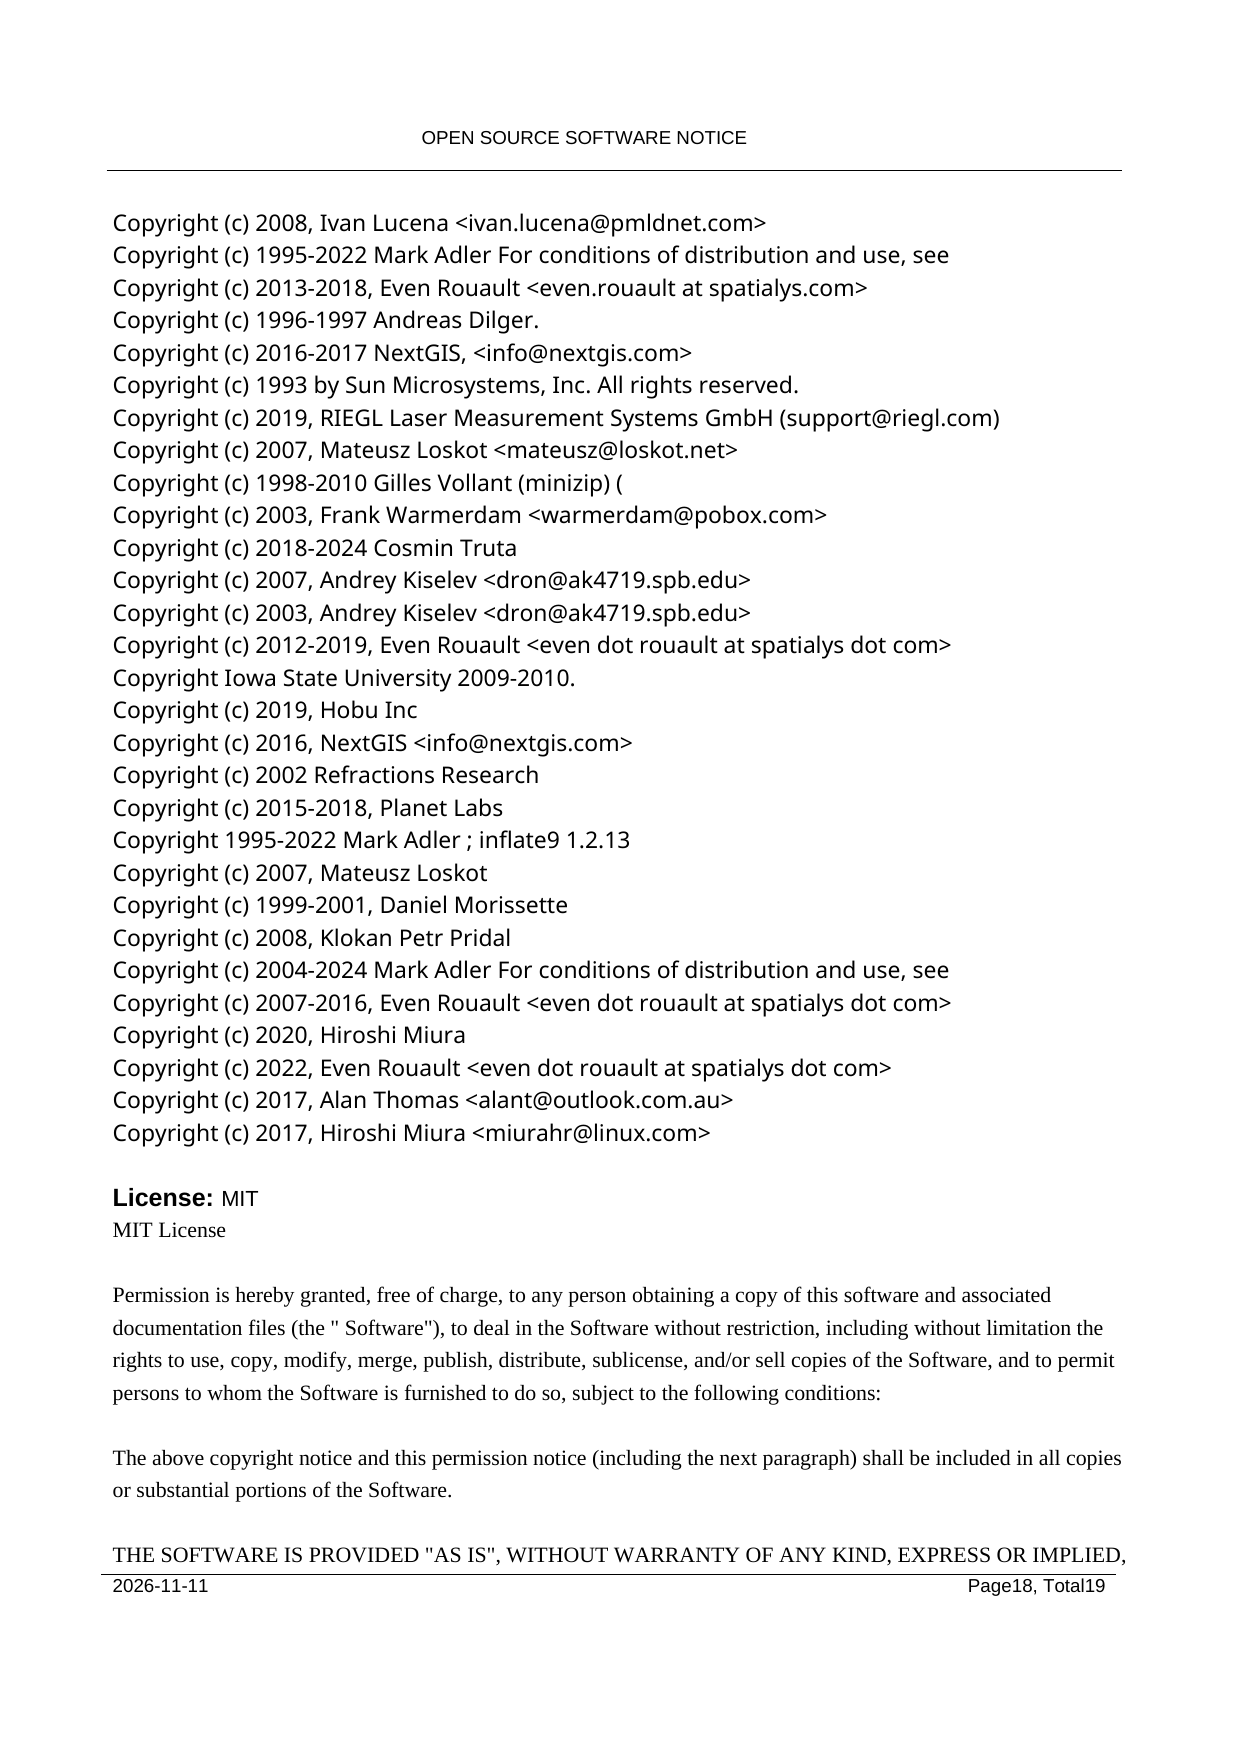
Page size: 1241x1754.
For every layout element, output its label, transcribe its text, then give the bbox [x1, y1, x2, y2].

text License: MIT [112, 1181, 1128, 1214]
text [112, 206, 1128, 1181]
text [112, 1214, 1128, 1571]
